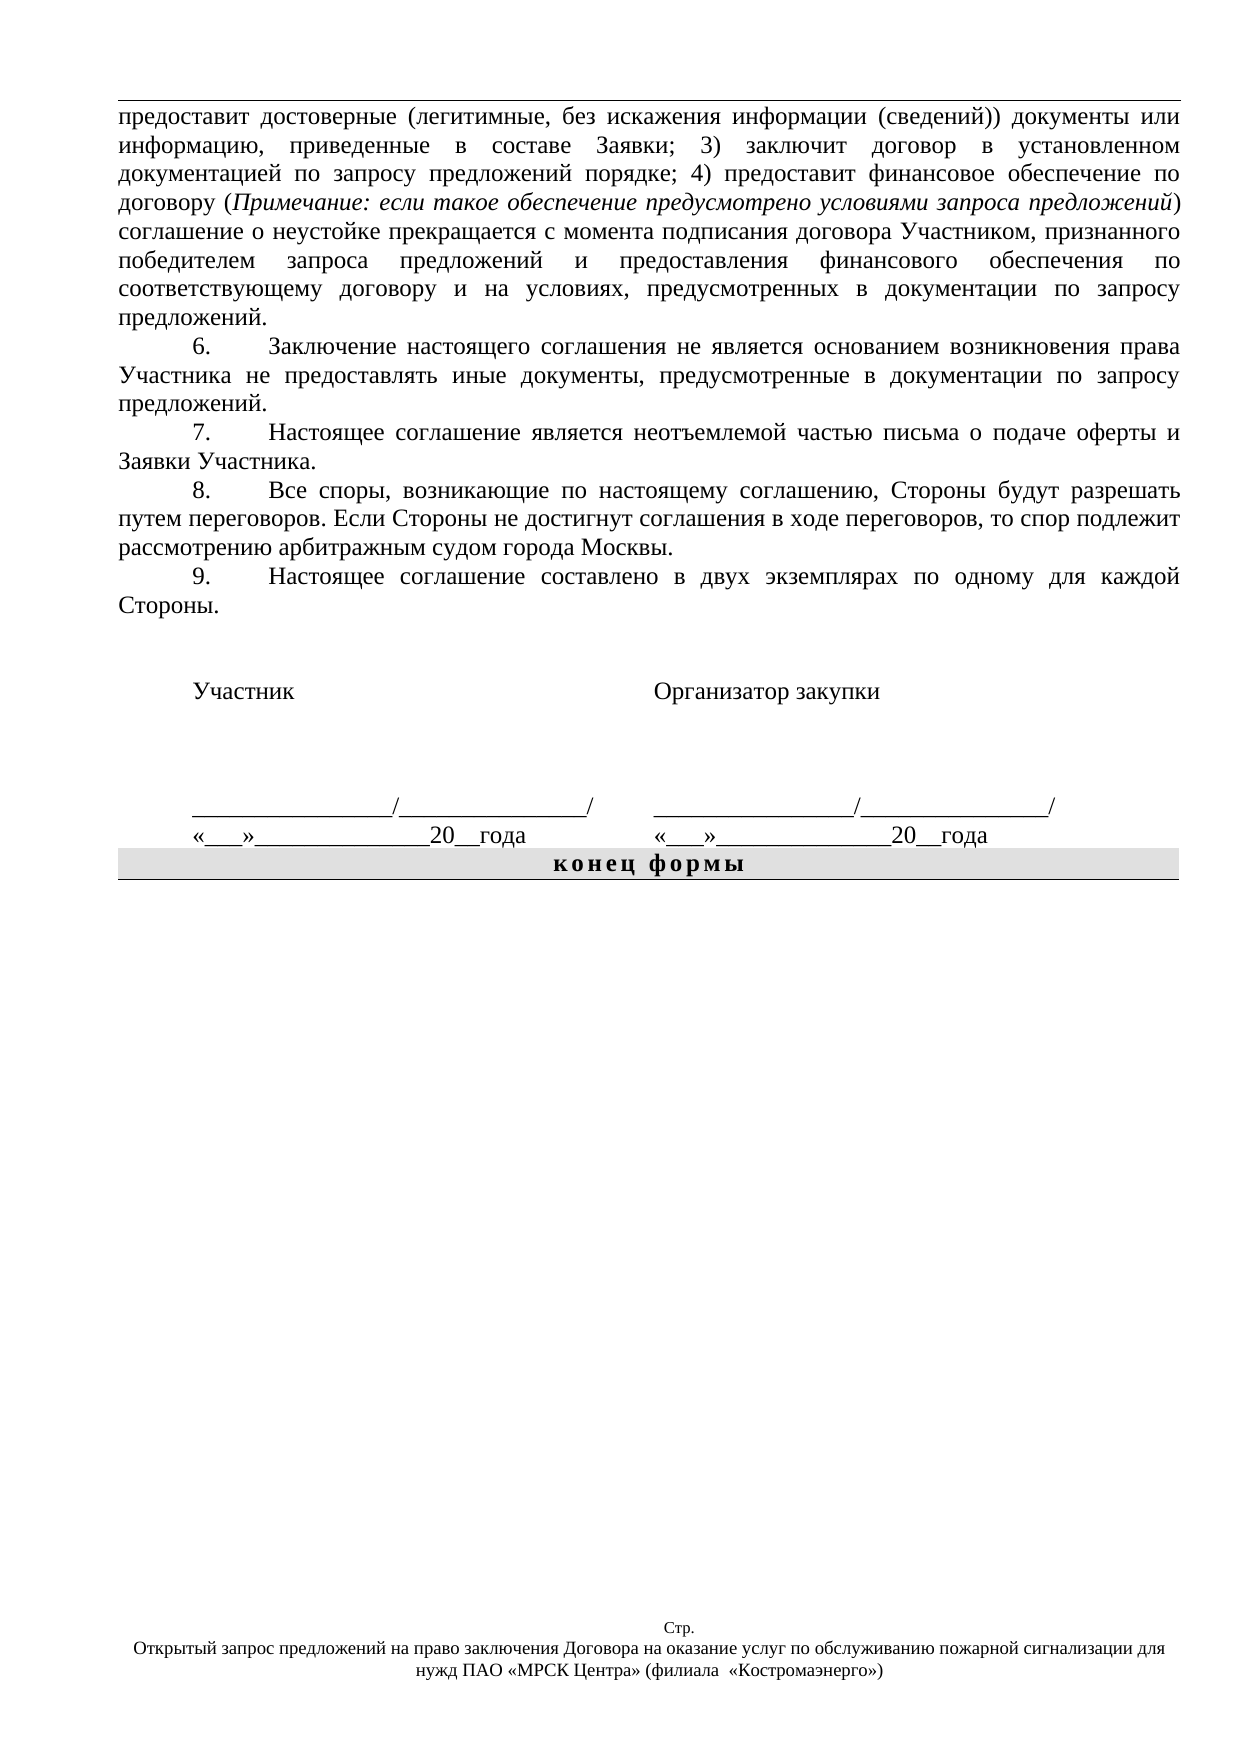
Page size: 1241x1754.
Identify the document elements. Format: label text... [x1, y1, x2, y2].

table_header Участник [181, 676, 642, 705]
list Все споры, возникающие по настоящему соглашению, Стороны будут разрешать путем переговоров. Если Стороны не достигнут соглашения в ходе переговоров, то спор подлежит рассмотрению арбитражным судом города Москвы. [118, 475, 1181, 561]
list Заключение настоящего соглашения не является основанием возникновения права Участника не предоставлять иные документы, предусмотренные в документации по запросу предложений. [118, 331, 1181, 417]
table_cell ________________/_______________/ «___»______________20__года [181, 705, 642, 848]
table_cell ________________/_______________/ «___»______________20__года [643, 705, 1104, 848]
text конец формы [118, 848, 1179, 879]
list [118, 101, 1181, 331]
list Настоящее соглашение составлено в двух экземплярах по одному для каждой Стороны. [118, 561, 1181, 618]
table_header Организатор закупки [643, 676, 1104, 705]
list Настоящее соглашение является неотъемлемой частью письма о подаче оферты и Заявки Участника. [118, 417, 1181, 475]
